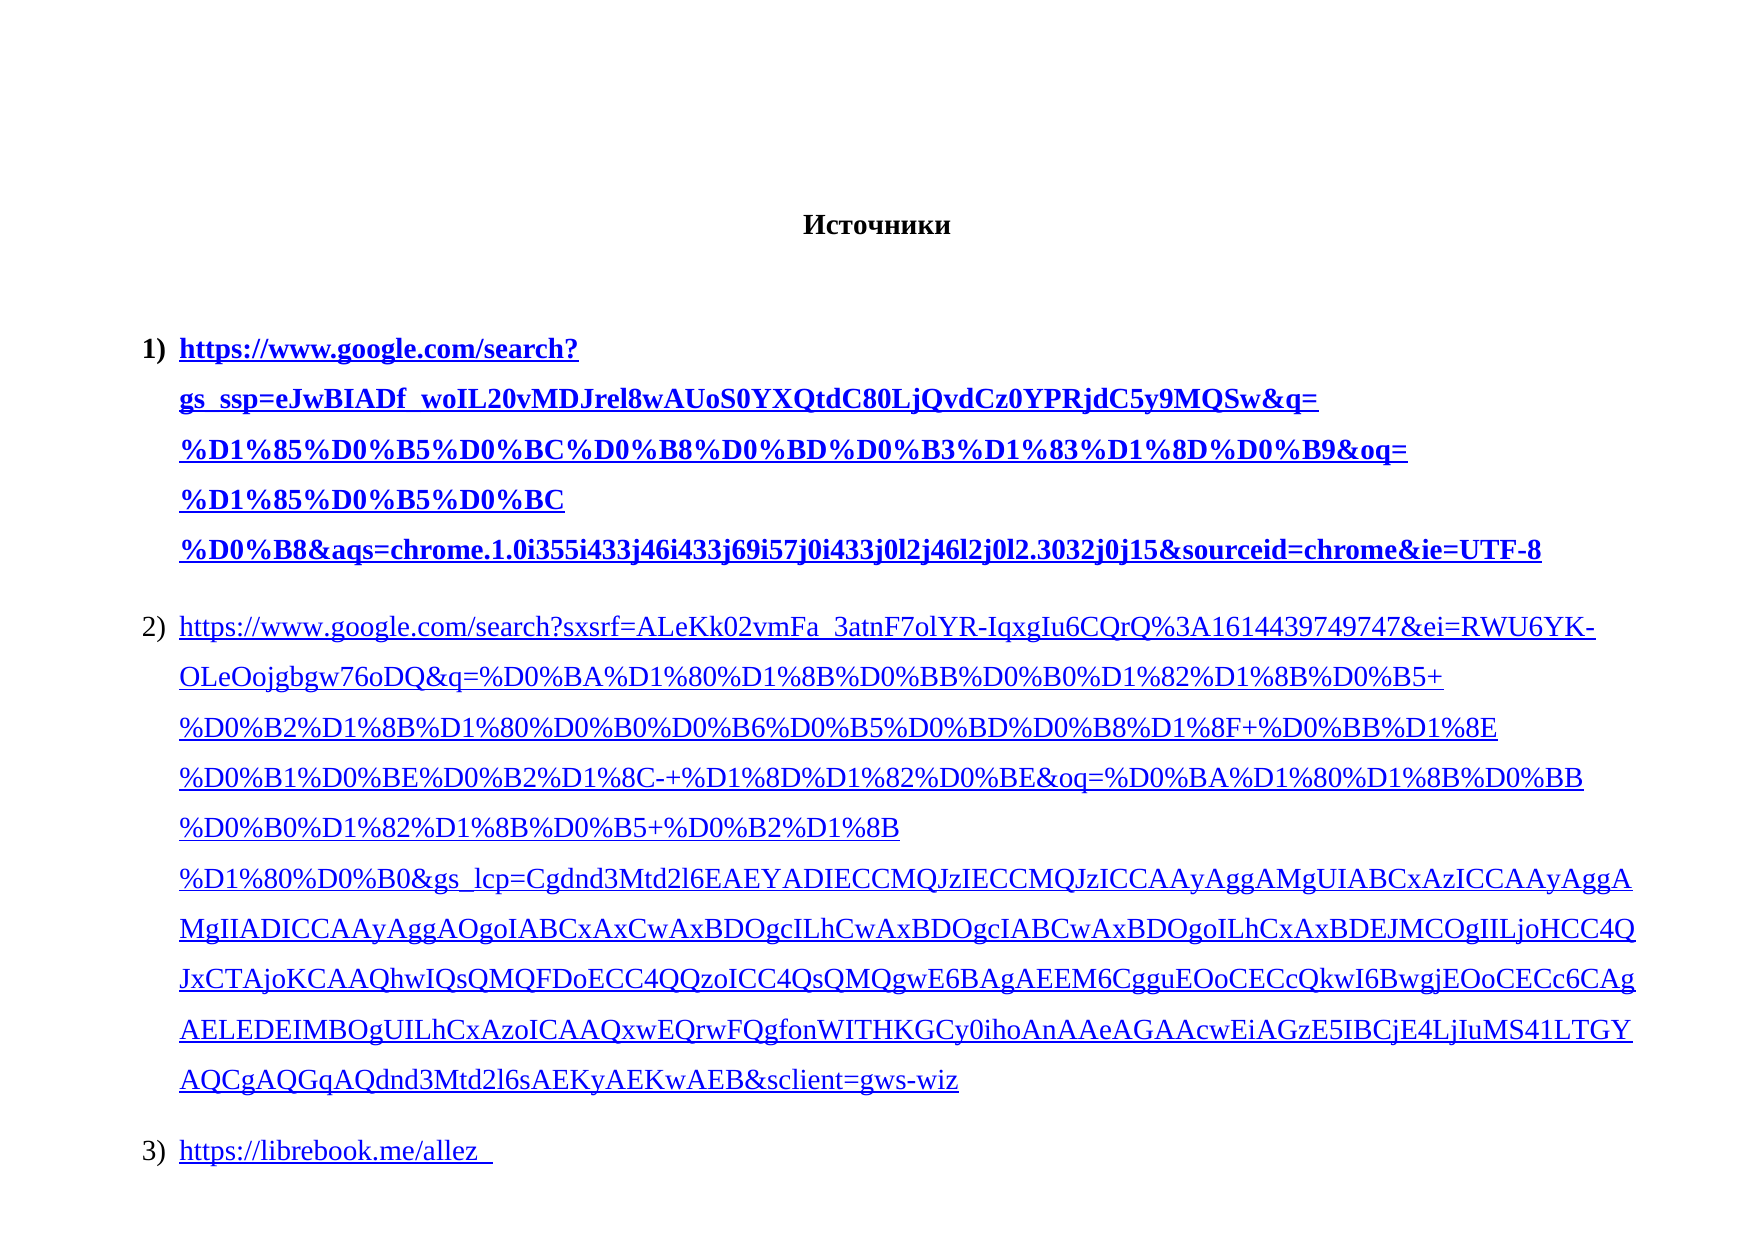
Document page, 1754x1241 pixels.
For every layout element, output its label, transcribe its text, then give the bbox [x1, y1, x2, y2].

subtitle https://www.google.com/search?gs_ssp=eJwBIADf_woIL20vMDJrel8wAUoS0YXQtdC80LjQvdCz0YPRjdC5y9MQSw&q=%D1%85%D0%B5%D0%BC%D0%B8%D0%BD%D0%B3%D1%83%D1%8D%D0%B9&oq=%D1%85%D0%B5%D0%BC%D0%B8&aqs=chrome.1.0i355i433j46i433j69i57j0i433j0l2j46l2j0l2.3032j0j15&sourceid=chrome&ie=UTF-8 [142, 331, 1636, 566]
list https://www.google.com/search?sxsrf=ALeKk02vmFa_3atnF7olYR-IqxgIu6CQrQ%3A1614439749747&ei=RWU6YK-OLeOojgbgw76oDQ&q=%D0%BA%D1%80%D1%8B%D0%BB%D0%B0%D1%82%D1%8B%D0%B5+%D0%B2%D1%8B%D1%80%D0%B0%D0%B6%D0%B5%D0%BD%D0%B8%D1%8F+%D0%BB%D1%8E%D0%B1%D0%BE%D0%B2%D1%8C-+%D1%8D%D1%82%D0%BE&oq=%D0%BA%D1%80%D1%8B%D0%BB%D0%B0%D1%82%D1%8B%D0%B5+%D0%B2%D1%8B%D1%80%D0%B0&gs_lcp=Cgdnd3Mtd2l6EAEYADIECCMQJzIECCMQJzICCAAyAggAMgUIABCxAzICCAAyAggAMgIIADICCAAyAggAOgoIABCxAxCwAxBDOgcILhCwAxBDOgcIABCwAxBDOgoILhCxAxBDEJMCOgIILjoHCC4QJxCTAjoKCAAQhwIQsQMQFDoECC4QQzoICC4QsQMQgwE6BAgAEEM6CgguEOoCECcQkwI6BwgjEOoCECc6CAgAELEDEIMBOgUILhCxAzoICAAQxwEQrwFQgfonWITHKGCy0ihoAnAAeAGAAcwEiAGzE5IBCjE4LjIuMS41LTGYAQCgAQGqAQdnd3Mtd2l6sAEKyAEKwAEB&sclient=gws-wiz [142, 609, 1636, 1096]
list https://librebook.me/allez_ [142, 1133, 1636, 1167]
text Источники [118, 207, 1636, 241]
